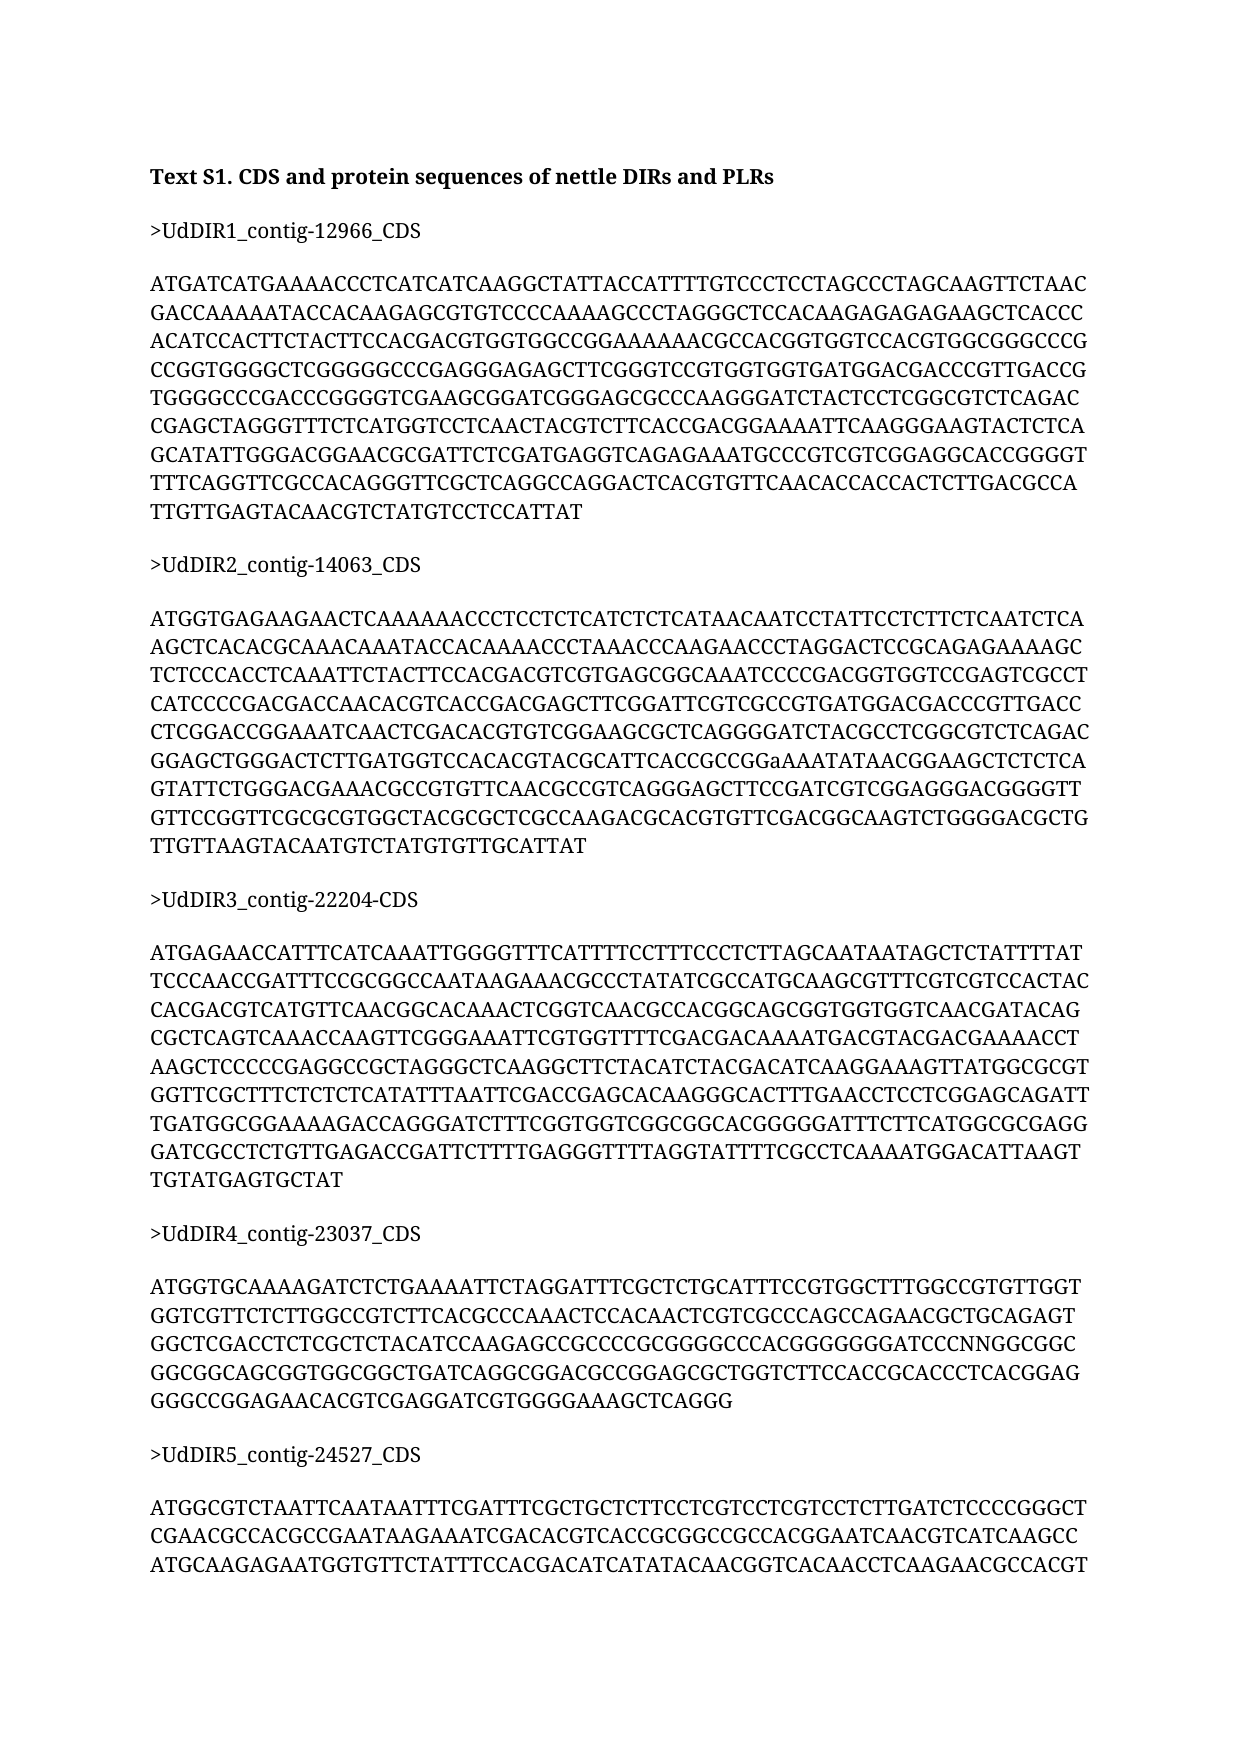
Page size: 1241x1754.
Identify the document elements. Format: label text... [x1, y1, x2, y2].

text >UdDIR5_contig-24527_CDS [150, 1440, 1090, 1468]
text ATGAGAACCATTTCATCAAATTGGGGTTTCATTTTCCTTTCCCTCTTAGCAATAATAGCTCTATTTTATTCCCAACCGATTTCCGCGGCCAATAAGAAACGCCCTATATCGCCATGCAAGCGTTTCGTCGTCCACTACCACGACGTCATGTTCAACGGCACAAACTCGGTCAACGCCACGGCAGCGGTGGTGGTCAACGATACAGCGCTCAGTCAAACCAAGTTCGGGAAATTCGTGGTTTTCGACGACAAAATGACGTACGACGAAAACCTAAGCTCCCCCGAGGCCGCTAGGGCTCAAGGCTTCTACATCTACGACATCAAGGAAAGTTATGGCGCGTGGTTCGCTTTCTCTCTCATATTTAATTCGACCGAGCACAAGGGCACTTTGAACCTCCTCGGAGCAGATTTGATGGCGGAAAAGACCAGGGATCTTTCGGTGGTCGGCGGCACGGGGGATTTCTTCATGGCGCGAGGGATCGCCTCTGTTGAGACCGATTCTTTTGAGGGTTTTAGGTATTTTCGCCTCAAAATGGACATTAAGTTGTATGAGTGCTAT [150, 938, 1090, 1194]
text >UdDIR4_contig-23037_CDS [150, 1219, 1090, 1247]
text ATGATCATGAAAACCCTCATCATCAAGGCTATTACCATTTTGTCCCTCCTAGCCCTAGCAAGTTCTAACGACCAAAAATACCACAAGAGCGTGTCCCCAAAAGCCCTAGGGCTCCACAAGAGAGAGAAGCTCACCCACATCCACTTCTACTTCCACGACGTGGTGGCCGGAAAAAACGCCACGGTGGTCCACGTGGCGGGCCCGCCGGTGGGGCTCGGGGGCCCGAGGGAGAGCTTCGGGTCCGTGGTGGTGATGGACGACCCGTTGACCGTGGGGCCCGACCCGGGGTCGAAGCGGATCGGGAGCGCCCAAGGGATCTACTCCTCGGCGTCTCAGACCGAGCTAGGGTTTCTCATGGTCCTCAACTACGTCTTCACCGACGGAAAATTCAAGGGAAGTACTCTCAGCATATTGGGACGGAACGCGATTCTCGATGAGGTCAGAGAAATGCCCGTCGTCGGAGGCACCGGGGTTTTCAGGTTCGCCACAGGGTTCGCTCAGGCCAGGACTCACGTGTTCAACACCACCACTCTTGACGCCATTGTTGAGTACAACGTCTATGTCCTCCATTAT [150, 269, 1090, 525]
text >UdDIR2_contig-14063_CDS [150, 550, 1090, 579]
text >UdDIR3_contig-22204-CDS [150, 885, 1090, 913]
text ATGGTGCAAAAGATCTCTGAAAATTCTAGGATTTCGCTCTGCATTTCCGTGGCTTTGGCCGTGTTGGTGGTCGTTCTCTTGGCCGTCTTCACGCCCAAACTCCACAACTCGTCGCCCAGCCAGAACGCTGCAGAGTGGCTCGACCTCTCGCTCTACATCCAAGAGCCGCCCCGCGGGGCCCACGGGGGGGATCCCNNGGCGGCGGCGGCAGCGGTGGCGGCTGATCAGGCGGACGCCGGAGCGCTGGTCTTCCACCGCACCCTCACGGAGGGGCCGGAGAACACGTCGAGGATCGTGGGGAAAGCTCAGGG [150, 1272, 1090, 1415]
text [150, 1493, 1090, 1578]
text >UdDIR1_contig-12966_CDS [150, 216, 1090, 244]
text Text S1. CDS and protein sequences of nettle DIRs and PLRs [150, 162, 1090, 191]
text ATGGTGAGAAGAACTCAAAAAACCCTCCTCTCATCTCTCATAACAATCCTATTCCTCTTCTCAATCTCAAGCTCACACGCAAACAAATACCACAAAACCCTAAACCCAAGAACCCTAGGACTCCGCAGAGAAAAGCTCTCCCACCTCAAATTCTACTTCCACGACGTCGTGAGCGGCAAATCCCCGACGGTGGTCCGAGTCGCCTCATCCCCGACGACCAACACGTCACCGACGAGCTTCGGATTCGTCGCCGTGATGGACGACCCGTTGACCCTCGGACCGGAAATCAACTCGACACGTGTCGGAAGCGCTCAGGGGATCTACGCCTCGGCGTCTCAGACGGAGCTGGGACTCTTGATGGTCCACACGTACGCATTCACCGCCGGaAAATATAACGGAAGCTCTCTCAGTATTCTGGGACGAAACGCCGTGTTCAACGCCGTCAGGGAGCTTCCGATCGTCGGAGGGACGGGGTTGTTCCGGTTCGCGCGTGGCTACGCGCTCGCCAAGACGCACGTGTTCGACGGCAAGTCTGGGGACGCTGTTGTTAAGTACAATGTCTATGTGTTGCATTAT [150, 604, 1090, 860]
